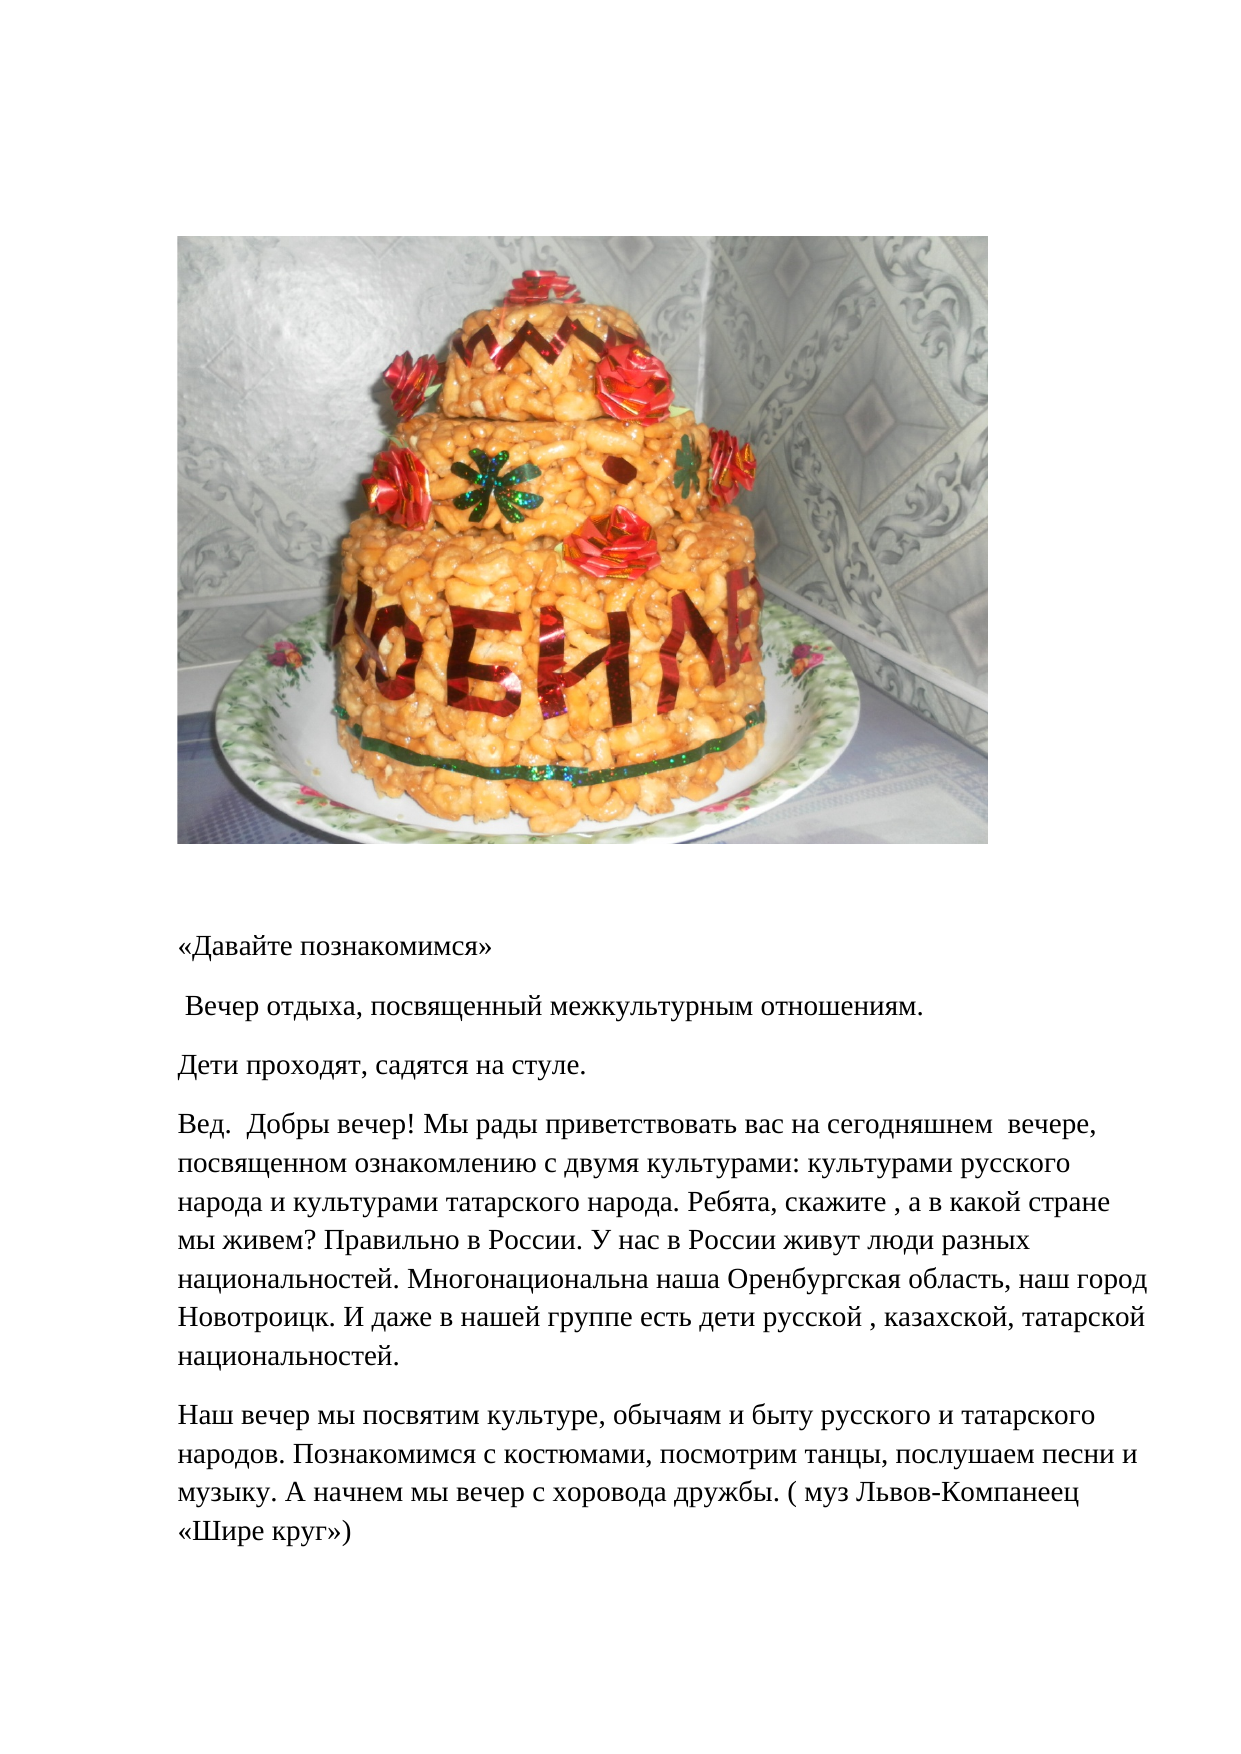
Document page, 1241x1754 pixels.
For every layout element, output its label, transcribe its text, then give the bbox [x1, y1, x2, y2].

picture [177, 236, 988, 844]
text Наш вечер мы посвятим культуре, обычаям и быту русского и татарского народов. Познакомимся с костюмами, посмотрим танцы, послушаем песни и музыку. А начнем мы вечер с хоровода дружбы. ( муз Львов-Компанеец «Шире круг») [177, 1397, 1152, 1546]
text Вед. Добры вечер! Мы рады приветствовать вас на сегодняшнем вечере, посвященном ознакомлению с двумя культурами: культурами русского народа и культурами татарского народа. Ребята, скажите , а в какой стране мы живем? Правильно в России. У нас в России живут люди разных национальностей. Многонациональна наша Оренбургская область, наш город Новотроицк. И даже в нашей группе есть дети русской , казахской, татарской национальностей. [177, 1107, 1152, 1371]
text Вечер отдыха, посвященный межкультурным отношениям. [177, 988, 1152, 1021]
text Дети проходят, садятся на стуле. [177, 1047, 1152, 1081]
text «Давайте познакомимся» [177, 928, 1152, 962]
